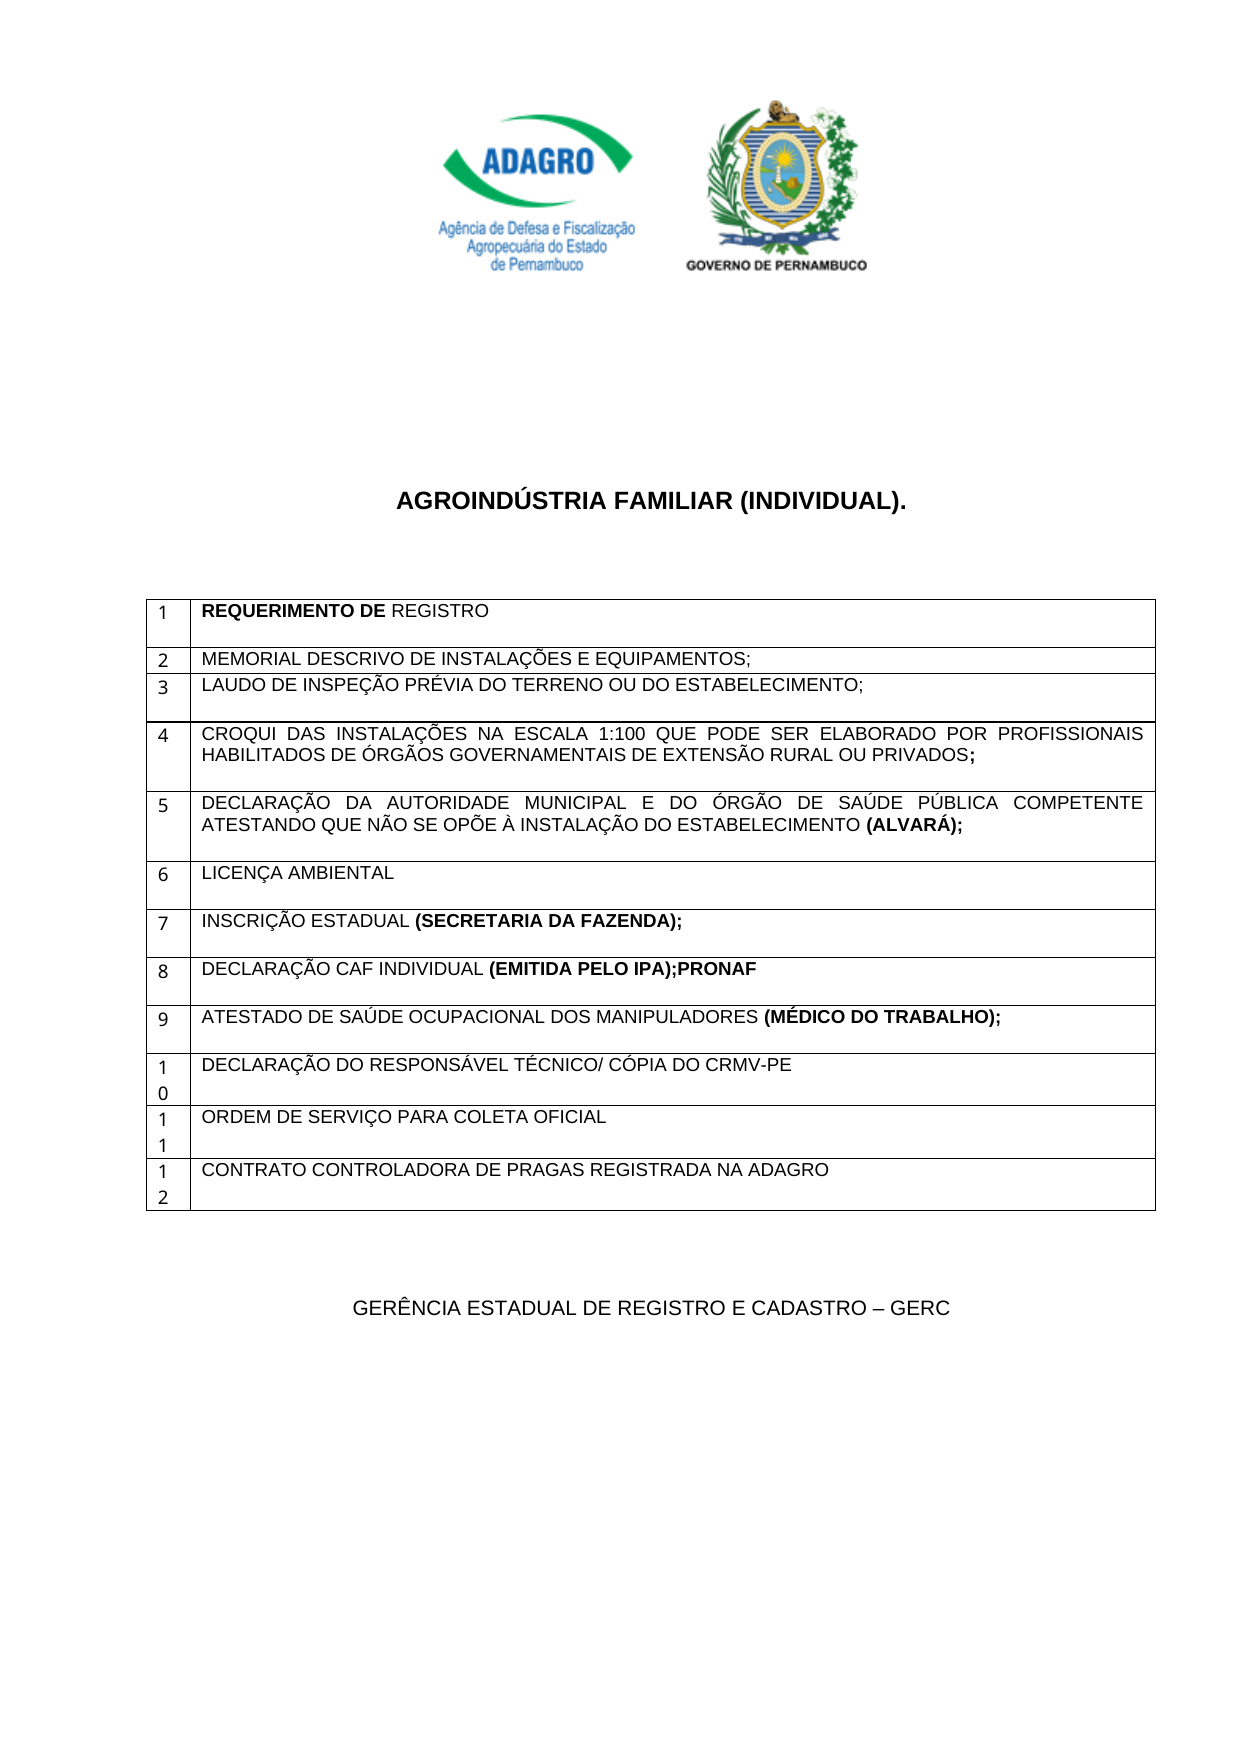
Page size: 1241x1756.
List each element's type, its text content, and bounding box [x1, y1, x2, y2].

table_cell 11 [147, 1106, 190, 1157]
table_cell 8 [147, 958, 190, 1005]
table_cell ATESTADO DE SAÚDE OCUPACIONAL DOS MANIPULADORES (MÉDICO DO TRABALHO); [191, 1006, 1155, 1053]
table_cell ORDEM DE SERVIÇO PARA COLETA OFICIAL [191, 1106, 1155, 1157]
table_cell LAUDO DE INSPEÇÃO PRÉVIA DO TERRENO OU DO ESTABELECIMENTO; [191, 674, 1155, 721]
table_cell 3 [147, 674, 190, 721]
table_cell MEMORIAL DESCRIVO DE INSTALAÇÕES E EQUIPAMENTOS; [191, 648, 1155, 673]
table_cell 5 [147, 792, 190, 861]
table_cell DECLARAÇÃO CAF INDIVIDUAL (EMITIDA PELO IPA);PRONAF [191, 958, 1155, 1005]
table_cell 4 [147, 723, 190, 791]
table_cell LICENÇA AMBIENTAL [191, 862, 1155, 909]
picture [364, 75, 939, 296]
text AGROINDÚSTRIA FAMILIAR (INDIVIDUAL). [146, 486, 1157, 515]
table_cell CONTRATO CONTROLADORA DE PRAGAS REGISTRADA NA ADAGRO [191, 1159, 1155, 1209]
table_cell 7 [147, 910, 190, 957]
table_cell 9 [147, 1006, 190, 1053]
table_header 1 [147, 600, 190, 647]
table_cell CROQUI DAS INSTALAÇÕES NA ESCALA 1:100 QUE PODE SER ELABORADO POR PROFISSIONAIS HABILITADOS DE ÓRGÃOS GOVERNAMENTAIS DE EXTENSÃO RURAL OU PRIVADOS; [191, 723, 1155, 791]
table_cell 12 [147, 1159, 190, 1209]
table_cell INSCRIÇÃO ESTADUAL (SECRETARIA DA FAZENDA); [191, 910, 1155, 957]
table_cell DECLARAÇÃO DO RESPONSÁVEL TÉCNICO/ CÓPIA DO CRMV-PE [191, 1054, 1155, 1105]
text GERÊNCIA ESTADUAL DE REGISTRO E CADASTRO – GERC [146, 1296, 1157, 1320]
table_cell 2 [147, 648, 190, 673]
table_cell DECLARAÇÃO DA AUTORIDADE MUNICIPAL E DO ÓRGÃO DE SAÚDE PÚBLICA COMPETENTE ATESTANDO QUE NÃO SE OPÕE À INSTALAÇÃO DO ESTABELECIMENTO (ALVARÁ); [191, 792, 1155, 861]
table_cell 6 [147, 862, 190, 909]
table_cell 10 [147, 1054, 190, 1105]
table_header REQUERIMENTO DE REGISTRO [191, 600, 1155, 647]
